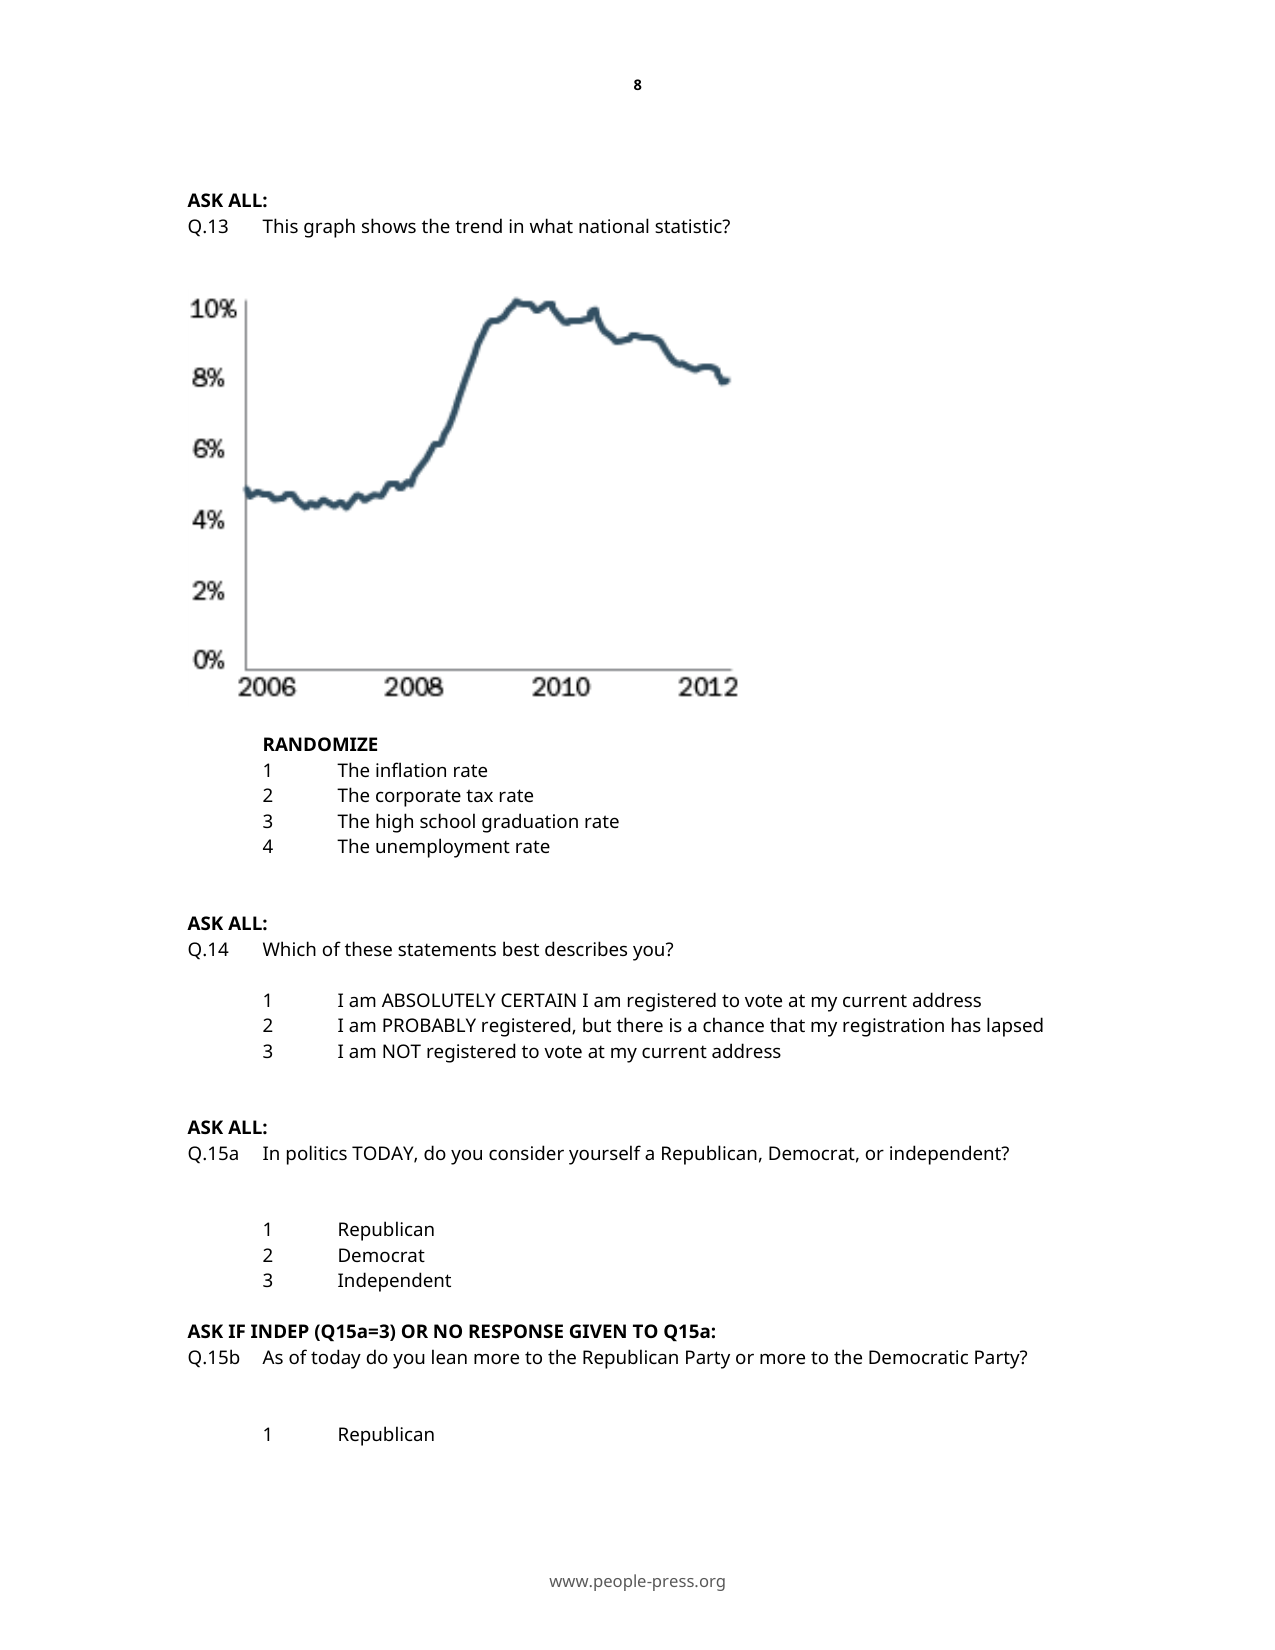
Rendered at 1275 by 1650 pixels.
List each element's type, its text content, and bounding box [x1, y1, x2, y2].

text Q.15a In politics TODAY, do you consider yourself a Republican, Democrat, or independent? [187, 1140, 1087, 1166]
text 2 I am PROBABLY registered, but there is a chance that my registration has lapsed [262, 1012, 1087, 1038]
text 3 I am NOT registered to vote at my current address [262, 1038, 1087, 1063]
text ASK ALL: [187, 1114, 1087, 1140]
text 1 I am ABSOLUTELY CERTAIN I am registered to vote at my current address [262, 987, 1087, 1012]
text 4 The unemployment rate [262, 834, 1087, 859]
text 2 The corporate tax rate [262, 783, 1087, 808]
text Q.13 This graph shows the trend in what national statistic? [187, 213, 1087, 238]
text 1 Republican [262, 1421, 1087, 1446]
text 2 Democrat [262, 1242, 1087, 1268]
text 3 Independent [262, 1268, 1087, 1293]
text 1 The inflation rate [262, 757, 1087, 783]
text 3 The high school graduation rate [262, 808, 1087, 834]
text ASK ALL: [187, 910, 1012, 936]
text RANDOMIZE [262, 732, 1087, 757]
text ASK ALL: [187, 187, 1087, 213]
text Q.14 Which of these statements best describes you? [187, 936, 1087, 961]
picture [187, 289, 746, 707]
text ASK IF INDEP (Q15a=3) OR NO RESPONSE GIVEN TO Q15a: [187, 1319, 1087, 1344]
text 1 Republican [262, 1217, 1087, 1242]
text Q.15b As of today do you lean more to the Republican Party or more to the Democratic Party? [187, 1344, 1087, 1370]
